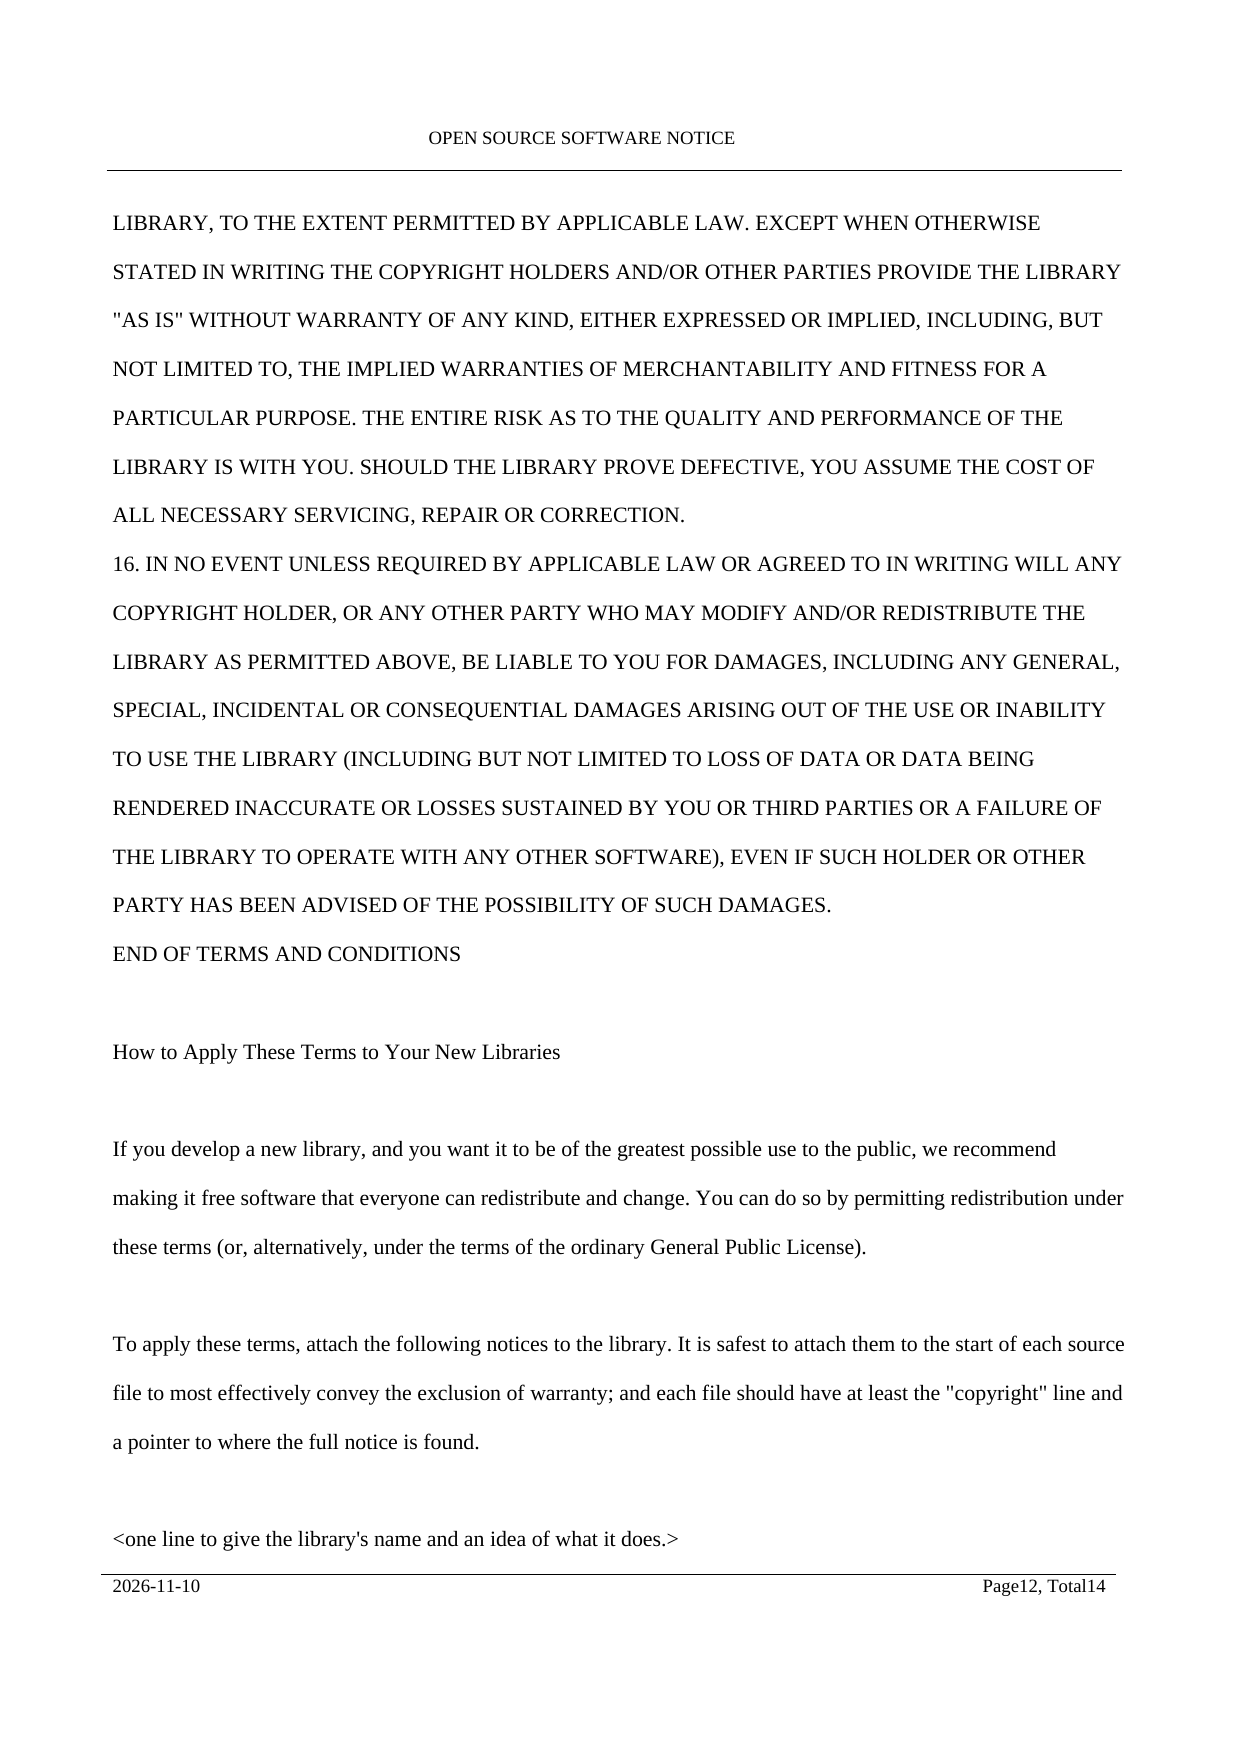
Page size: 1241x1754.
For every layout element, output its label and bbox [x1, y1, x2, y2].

text [112, 206, 1128, 1555]
